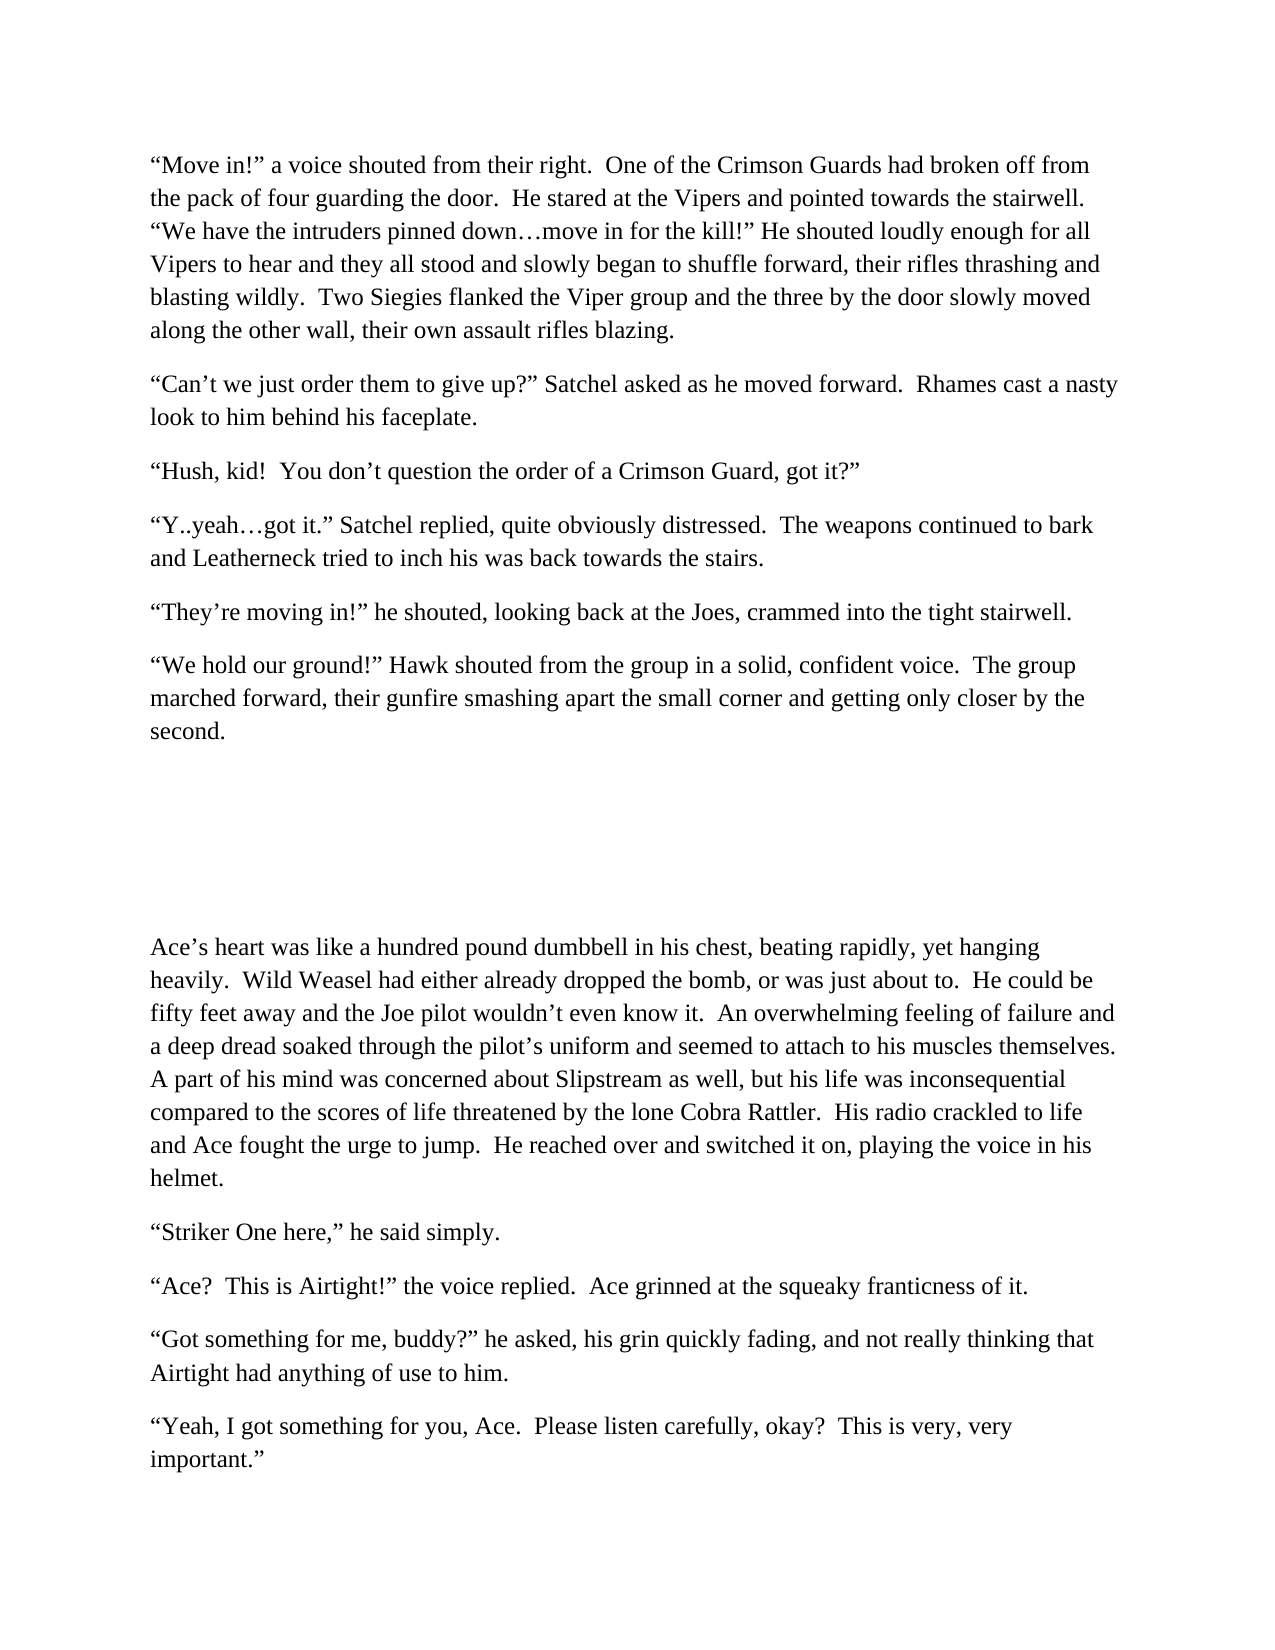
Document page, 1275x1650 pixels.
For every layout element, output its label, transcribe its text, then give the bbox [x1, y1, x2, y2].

text “Can’t we just order them to give up?” Satchel asked as he moved forward. Rhames cast a nasty look to him behind his faceplate. [150, 369, 1125, 431]
text “Y..yeah…got it.” Satchel replied, quite obviously distressed. The weapons continued to bark and Leatherneck tried to inch his was back towards the stairs. [150, 510, 1125, 571]
text Ace’s heart was like a hundred pound dumbbell in his chest, beating rapidly, yet hanging heavily. Wild Weasel had either already dropped the bomb, or was just about to. He could be fifty feet away and the Joe pilot wouldn’t even know it. An overwhelming feeling of failure and a deep dread soaked through the pilot’s uniform and seemed to attach to his muscles themselves. A part of his mind was concerned about Slipstream as well, but his life was inconsequential compared to the scores of life threatened by the lone Cobra Rattler. His radio crackled to life and Ace fought the urge to jump. He reached over and switched it on, playing the voice in his helmet. [150, 932, 1125, 1192]
text “Got something for me, buddy?” he asked, his grin quickly fading, and not really thinking that Airtight had anything of use to him. [150, 1324, 1125, 1386]
text “We hold our ground!” Hawk shouted from the group in a solid, confident voice. The group marched forward, their gunfire smashing apart the small corner and getting only closer by the second. [150, 650, 1125, 745]
text “Yeah, I got something for you, Ace. Please listen carefully, okay? This is very, very important.” [150, 1411, 1125, 1473]
text “Move in!” a voice shouted from their right. One of the Crimson Guards had broken off from the pack of four guarding the door. He stared at the Vipers and pointed towards the stairwell. “We have the intruders pinned down…move in for the kill!” He shouted loudly enough for all Vipers to hear and they all stood and slowly began to shuffle forward, their rifles thrashing and blasting wildly. Two Siegies flanked the Viper group and the three by the door slowly moved along the other wall, their own assault rifles blazing. [150, 150, 1125, 344]
text “They’re moving in!” he shouted, looking back at the Joes, crammed into the tight stairwell. [150, 597, 1125, 625]
text “Ace? This is Airtight!” the voice replied. Ace grinned at the squeaky franticness of it. [150, 1271, 1125, 1299]
text “Striker One here,” he said simply. [150, 1217, 1125, 1246]
text “Hush, kid! You don’t question the order of a Crimson Guard, got it?” [150, 456, 1125, 484]
